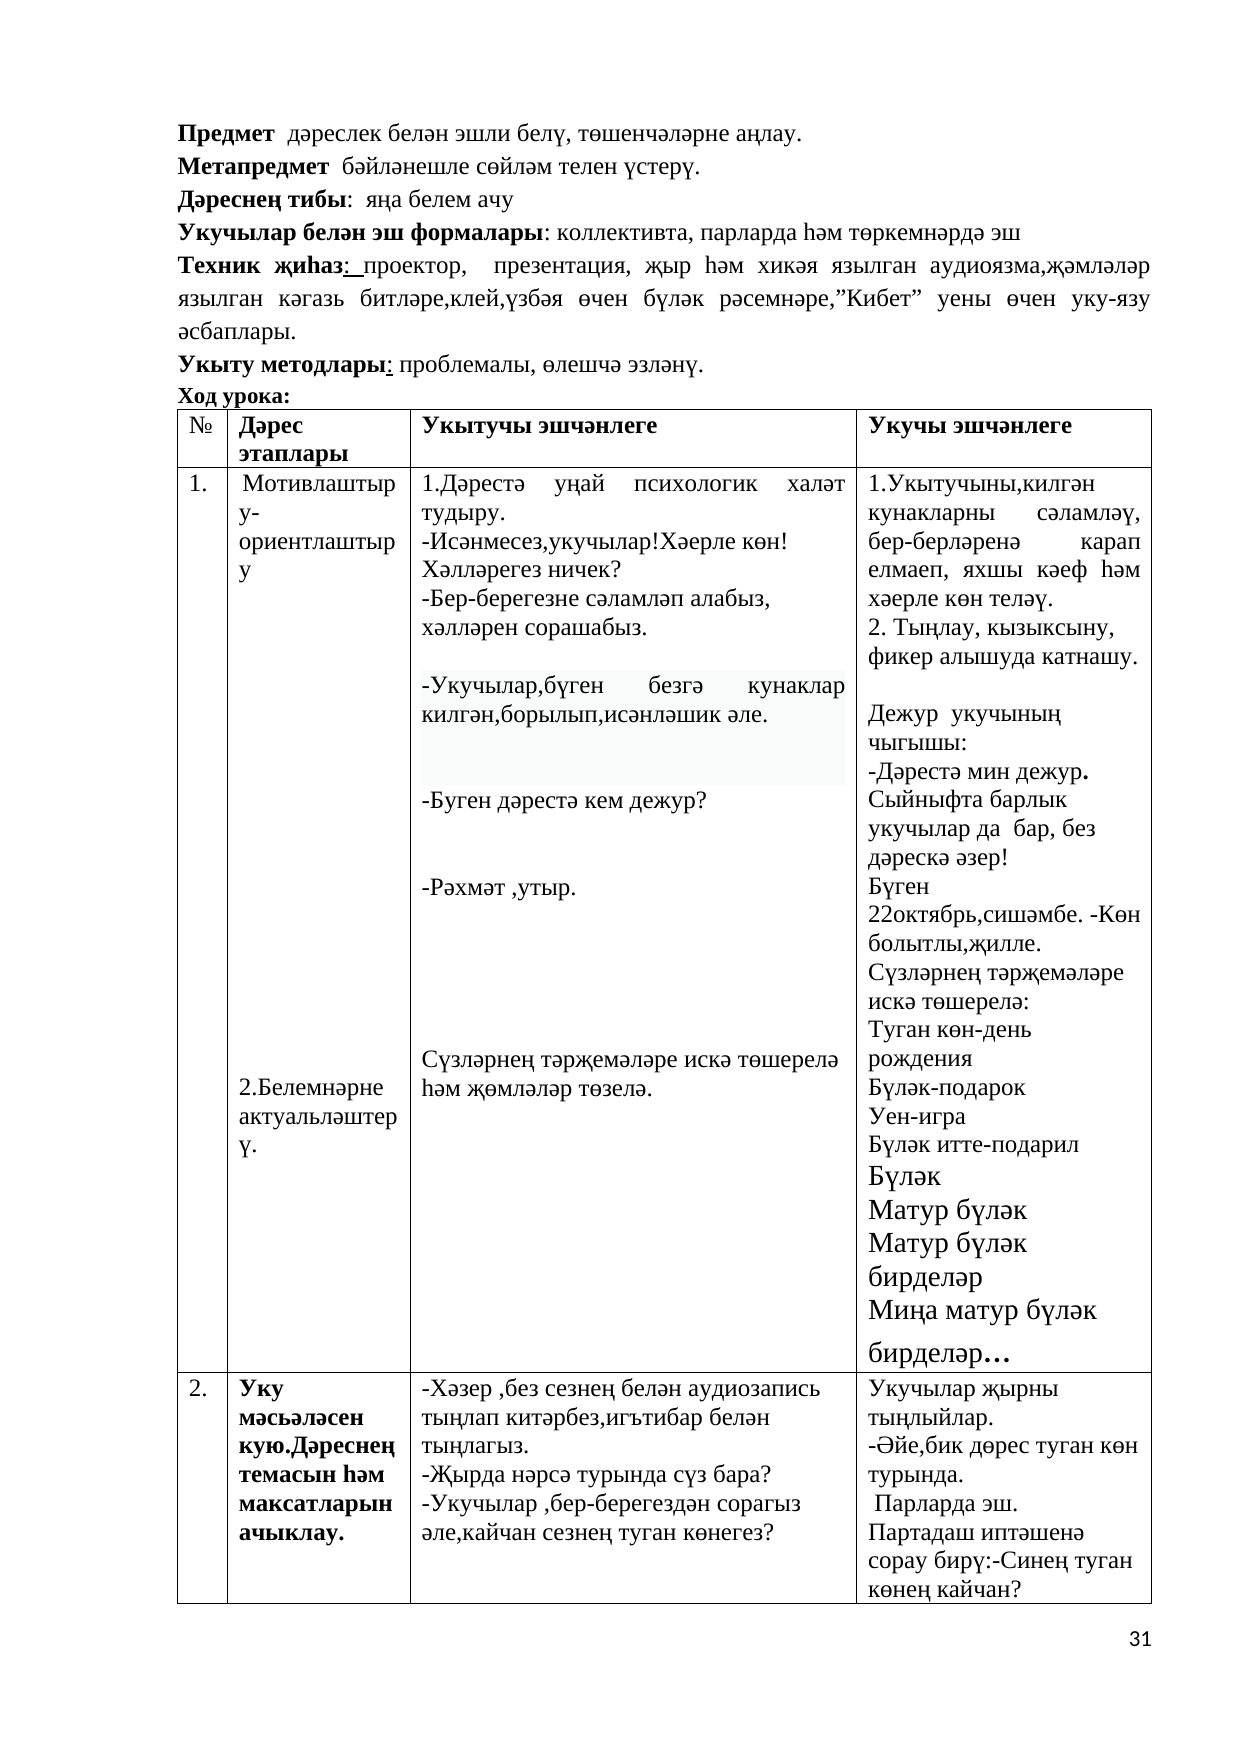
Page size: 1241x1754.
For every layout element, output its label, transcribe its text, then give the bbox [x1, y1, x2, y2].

table_header Укучы эшчәнлеге [857, 410, 1151, 467]
text Предмет дәреслек белән эшли белү, төшенчәләрне аңлау. [177, 118, 1152, 147]
table_cell 1. [178, 468, 227, 1372]
text Ход урока: [177, 382, 1152, 409]
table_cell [411, 1373, 856, 1603]
table_cell 2. [178, 1373, 227, 1603]
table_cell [857, 1373, 1151, 1603]
table_header Дәрес этаплары [228, 410, 410, 467]
text Дәреснең тибы: яңа белем ачу [177, 184, 1152, 213]
text Метапредмет бәйләнешле сөйләм телен үстерү. [177, 151, 1152, 180]
table_cell 1.Укытучыны,килгән кунакларны сәламләү, бер-берләренә карап елмаеп, яхшы кәеф һәм хәерле көн теләү. 2. Тыңлау, кызыксыну, фикер алышуда катнашу. Дежур укучының чыгышы: -Дәрестә мин дежур. Сыйныфта барлык укучылар да бар, без дәрескә әзер! Бүген 22октябрь,сишәмбе. -Көн болытлы,җилле. Сүзләрнең тәрҗемәләре искә төшерелә: Туган көн-день рождения Бүләк-подарок Уен-игра Бүләк итте-подарил Бүләк Матур бүләк Матур бүләк бирделәр Миңа матур бүләк бирделәр... [857, 468, 1151, 1372]
text Техник җиһаз: проектор, презентация, җыр һәм хикәя язылган аудиоязма,җәмләләр язылган кәгазь битләре,клей,үзбәя өчен бүләк рәсемнәре,”Кибет” уены өчен уку-язу әсбаплары. [177, 250, 1152, 345]
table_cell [228, 1373, 410, 1603]
table_header № [178, 410, 227, 467]
text Укучылар белән эш формалары: коллективта, парларда һәм төркемнәрдә эш [177, 217, 1152, 246]
table_header Укытучы эшчәнлеге [411, 410, 856, 467]
table_cell 1.Дәрестә уңай психологик халәт тудыру. -Исәнмесез,укучылар!Хәерле көн!Хәлләрегез ничек? -Бер-берегезне сәламләп алабыз, хәлләрен сорашабыз. -Укучылар,бүген безгә кунаклар килгән,борылып,исәнләшик әле. -Буген дәрестә кем дежур? -Рәхмәт ,утыр. Сүзләрнең тәрҗемәләре искә төшерелә һәм җөмләләр төзелә. [411, 468, 856, 1372]
table_cell Мотивлаштыру-ориентлаштыру 2.Белемнәрне актуальләштерү. [228, 468, 410, 1372]
text Укыту методлары: проблемалы, өлешчә эзләнү. [177, 349, 1152, 378]
